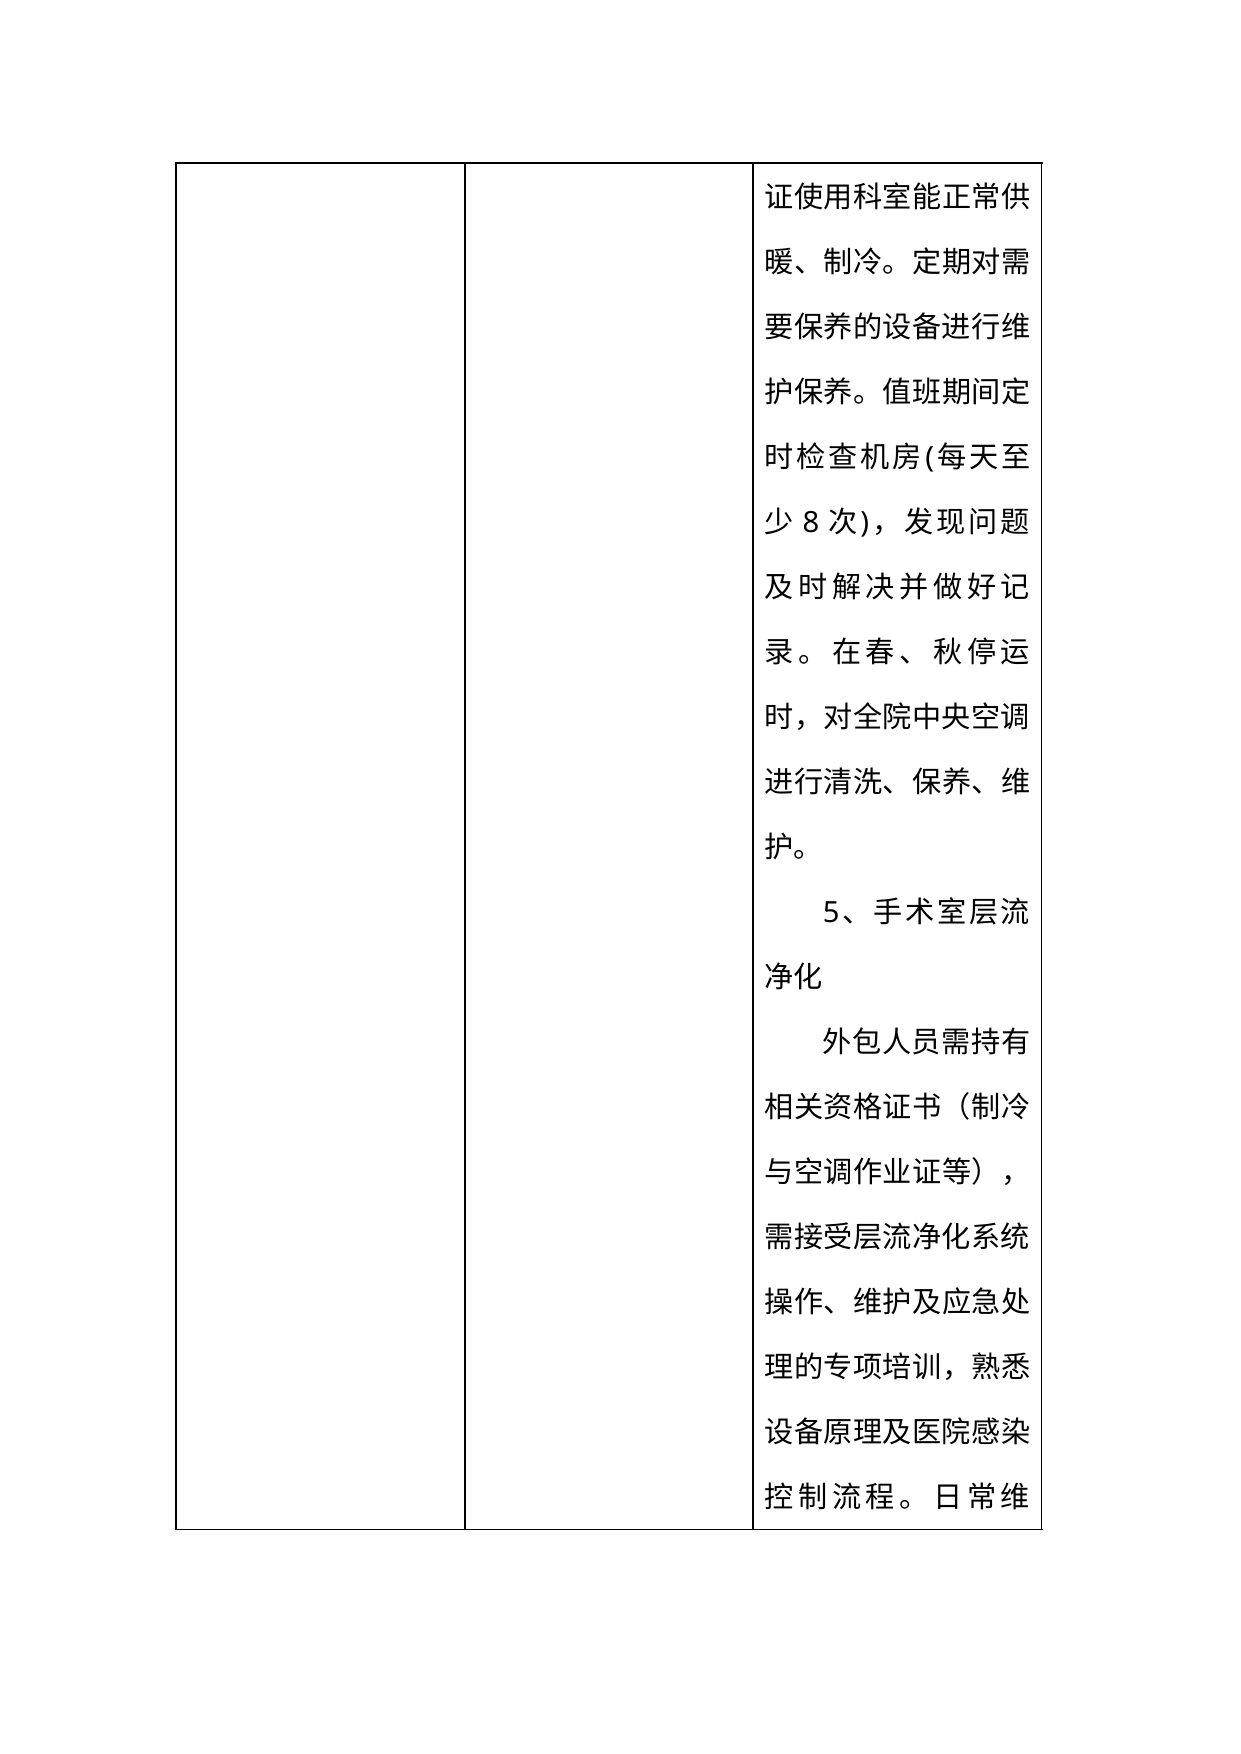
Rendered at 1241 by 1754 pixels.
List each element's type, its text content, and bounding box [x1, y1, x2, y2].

table_cell 1 [177, 164, 464, 1528]
table_cell ★ [466, 164, 752, 1528]
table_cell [754, 164, 1041, 1528]
